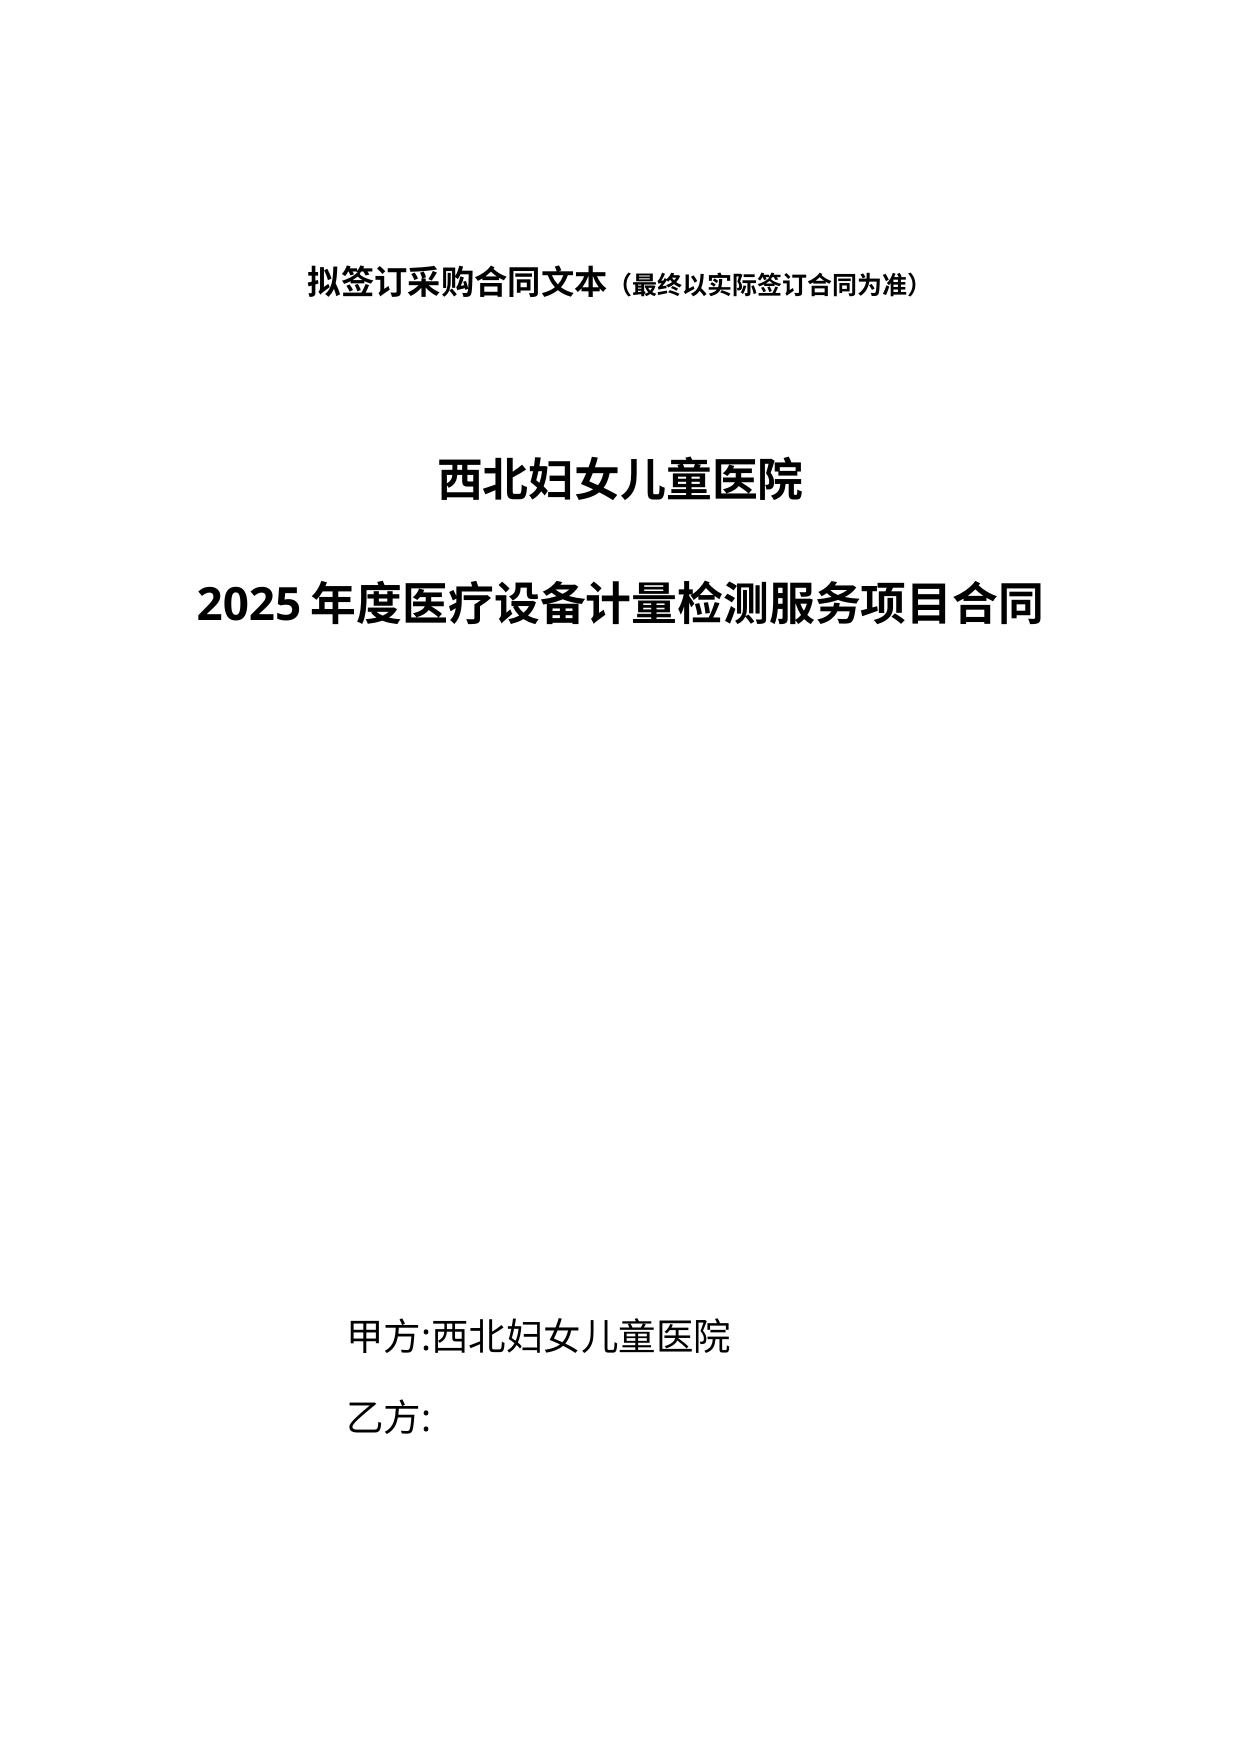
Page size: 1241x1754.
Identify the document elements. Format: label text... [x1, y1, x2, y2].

text 2025年度医疗设备计量检测服务项目合同 [158, 552, 1082, 650]
text 甲方:西北妇女儿童医院 [158, 1301, 1082, 1366]
text 西北妇女儿童医院 [158, 428, 1082, 526]
text 乙方: [158, 1383, 1082, 1448]
text 拟签订采购合同文本（最终以实际签订合同为准） [158, 249, 1082, 314]
